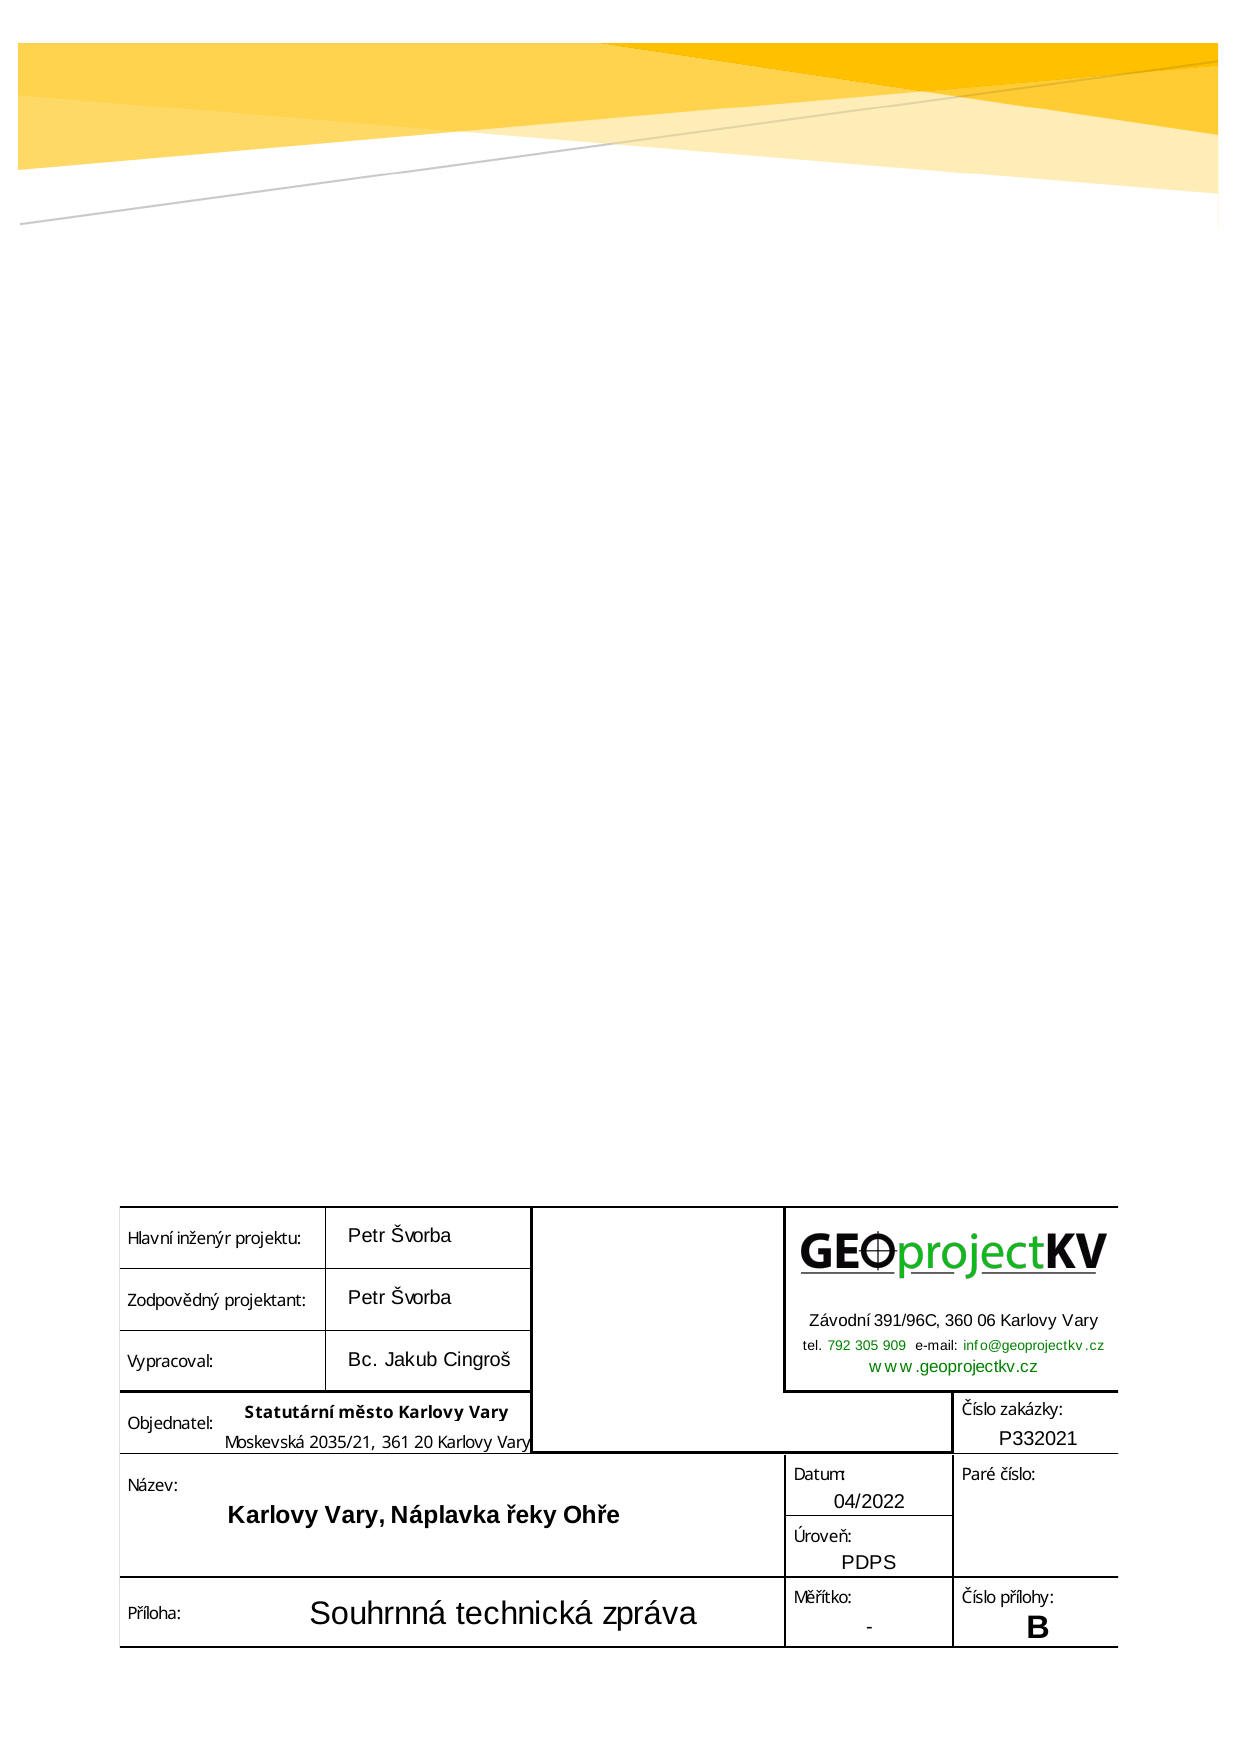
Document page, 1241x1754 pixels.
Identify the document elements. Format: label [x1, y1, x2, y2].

picture [18, 43, 1219, 240]
